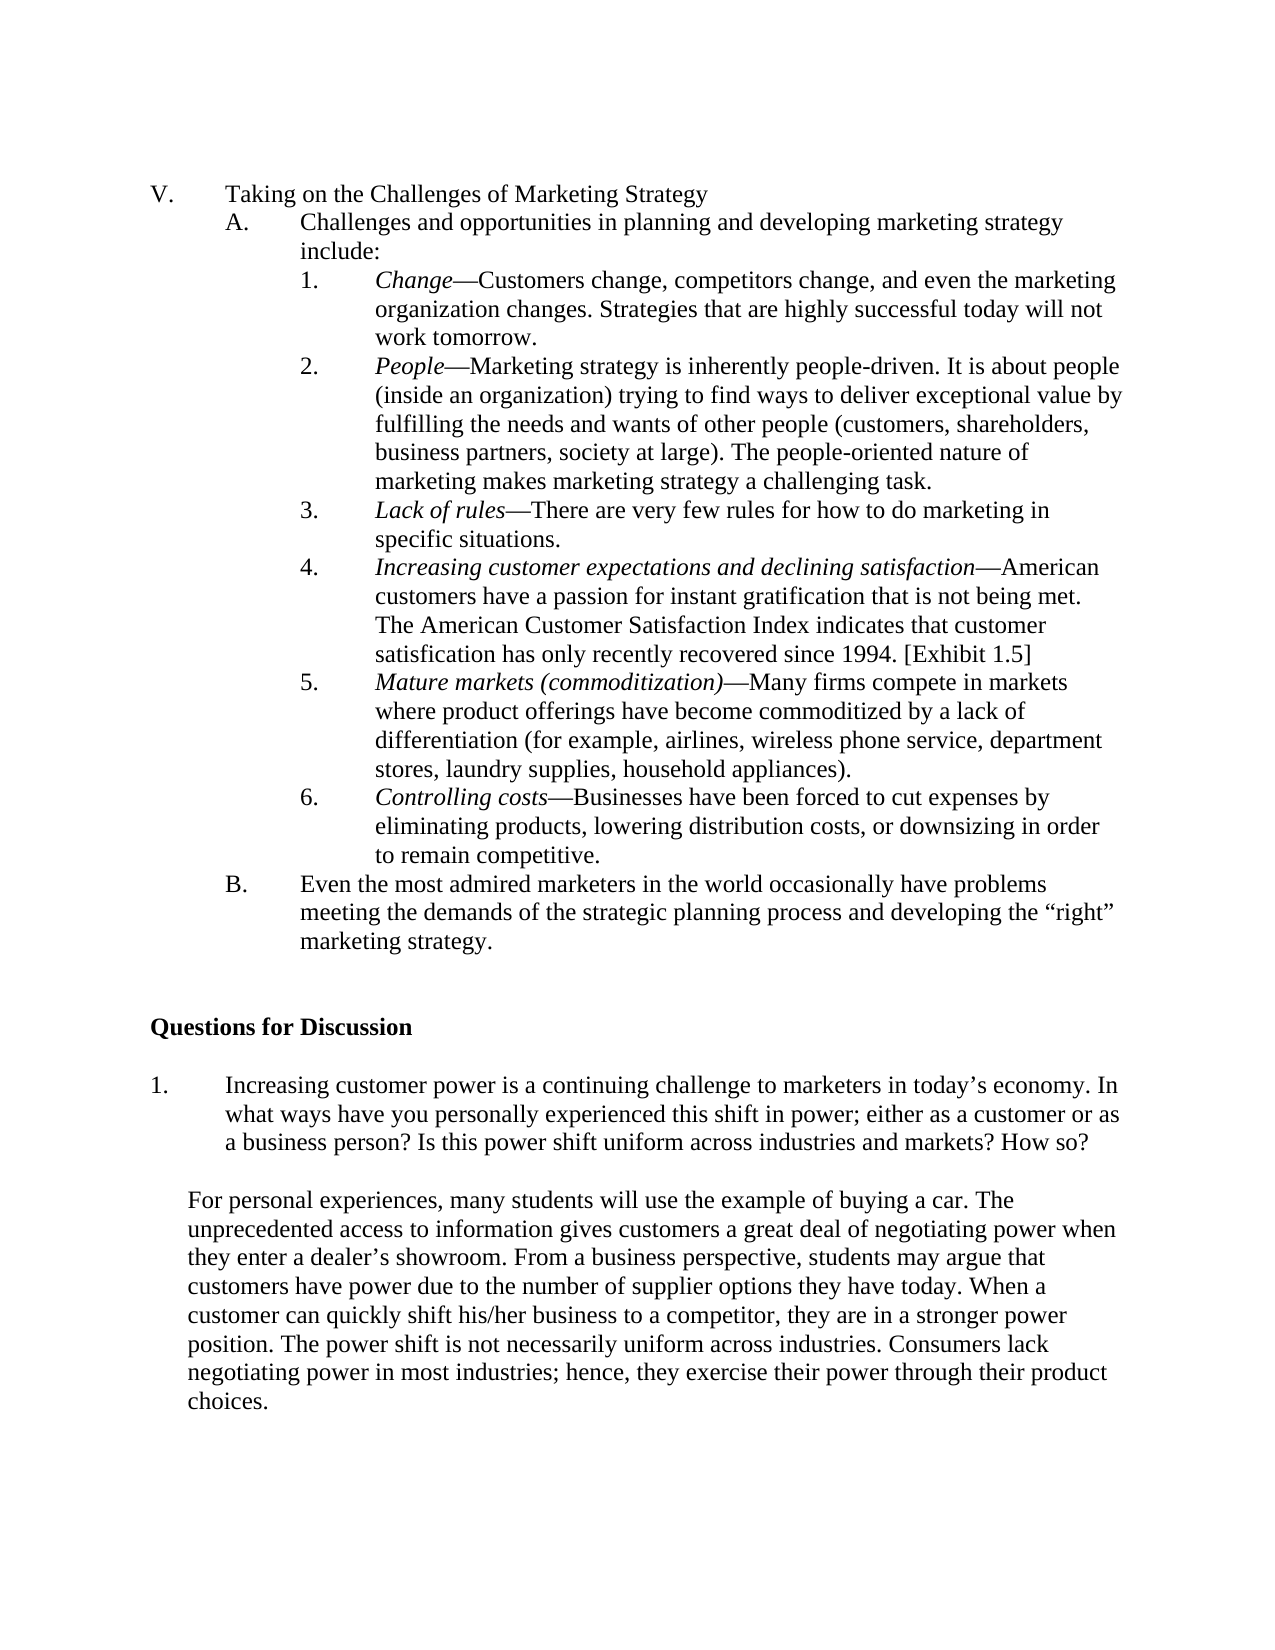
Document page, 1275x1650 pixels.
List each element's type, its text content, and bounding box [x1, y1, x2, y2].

text 2. People—Marketing strategy is inherently people-driven. It is about people (inside an organization) trying to find ways to deliver exceptional value by fulfilling the needs and wants of other people (customers, shareholders, business partners, society at large). The people-oriented nature of marketing makes marketing strategy a challenging task. [300, 351, 1125, 495]
text Questions for Discussion [150, 1012, 1125, 1041]
text 1. Increasing customer power is a continuing challenge to marketers in today’s economy. In what ways have you personally experienced this shift in power; either as a customer or as a business person? Is this power shift uniform across industries and markets? How so? [150, 1070, 1125, 1156]
text V. Taking on the Challenges of Marketing Strategy [150, 179, 1125, 207]
text 5. Mature markets (commoditization)—Many firms compete in markets where product offerings have become commoditized by a lack of differentiation (for example, airlines, wireless phone service, department stores, laundry supplies, household appliances). [300, 667, 1125, 782]
text A. Challenges and opportunities in planning and developing marketing strategy include: [225, 207, 1125, 265]
text 6. Controlling costs—Businesses have been forced to cut expenses by eliminating products, lowering distribution costs, or downsizing in order to remain competitive. [300, 782, 1125, 869]
text B. Even the most admired marketers in the world occasionally have problems meeting the demands of the strategic planning process and developing the “right” marketing strategy. [225, 869, 1125, 955]
text 4. Increasing customer expectations and declining satisfaction—American customers have a passion for instant gratification that is not being met. The American Customer Satisfaction Index indicates that customer satisfication has only recently recovered since 1994. [Exhibit 1.5] [300, 552, 1125, 667]
text 1. Change—Customers change, competitors change, and even the marketing organization changes. Strategies that are highly successful today will not work tomorrow. [300, 265, 1125, 351]
text 3. Lack of rules—There are very few rules for how to do marketing in specific situations. [300, 495, 1125, 552]
text For personal experiences, many students will use the example of buying a car. The unprecedented access to information gives customers a great deal of negotiating power when they enter a dealer’s showroom. From a business perspective, students may argue that customers have power due to the number of supplier options they have today. When a customer can quickly shift his/her business to a competitor, they are in a stronger power position. The power shift is not necessarily uniform across industries. Consumers lack negotiating power in most industries; hence, they exercise their power through their product choices. [187, 1185, 1125, 1415]
